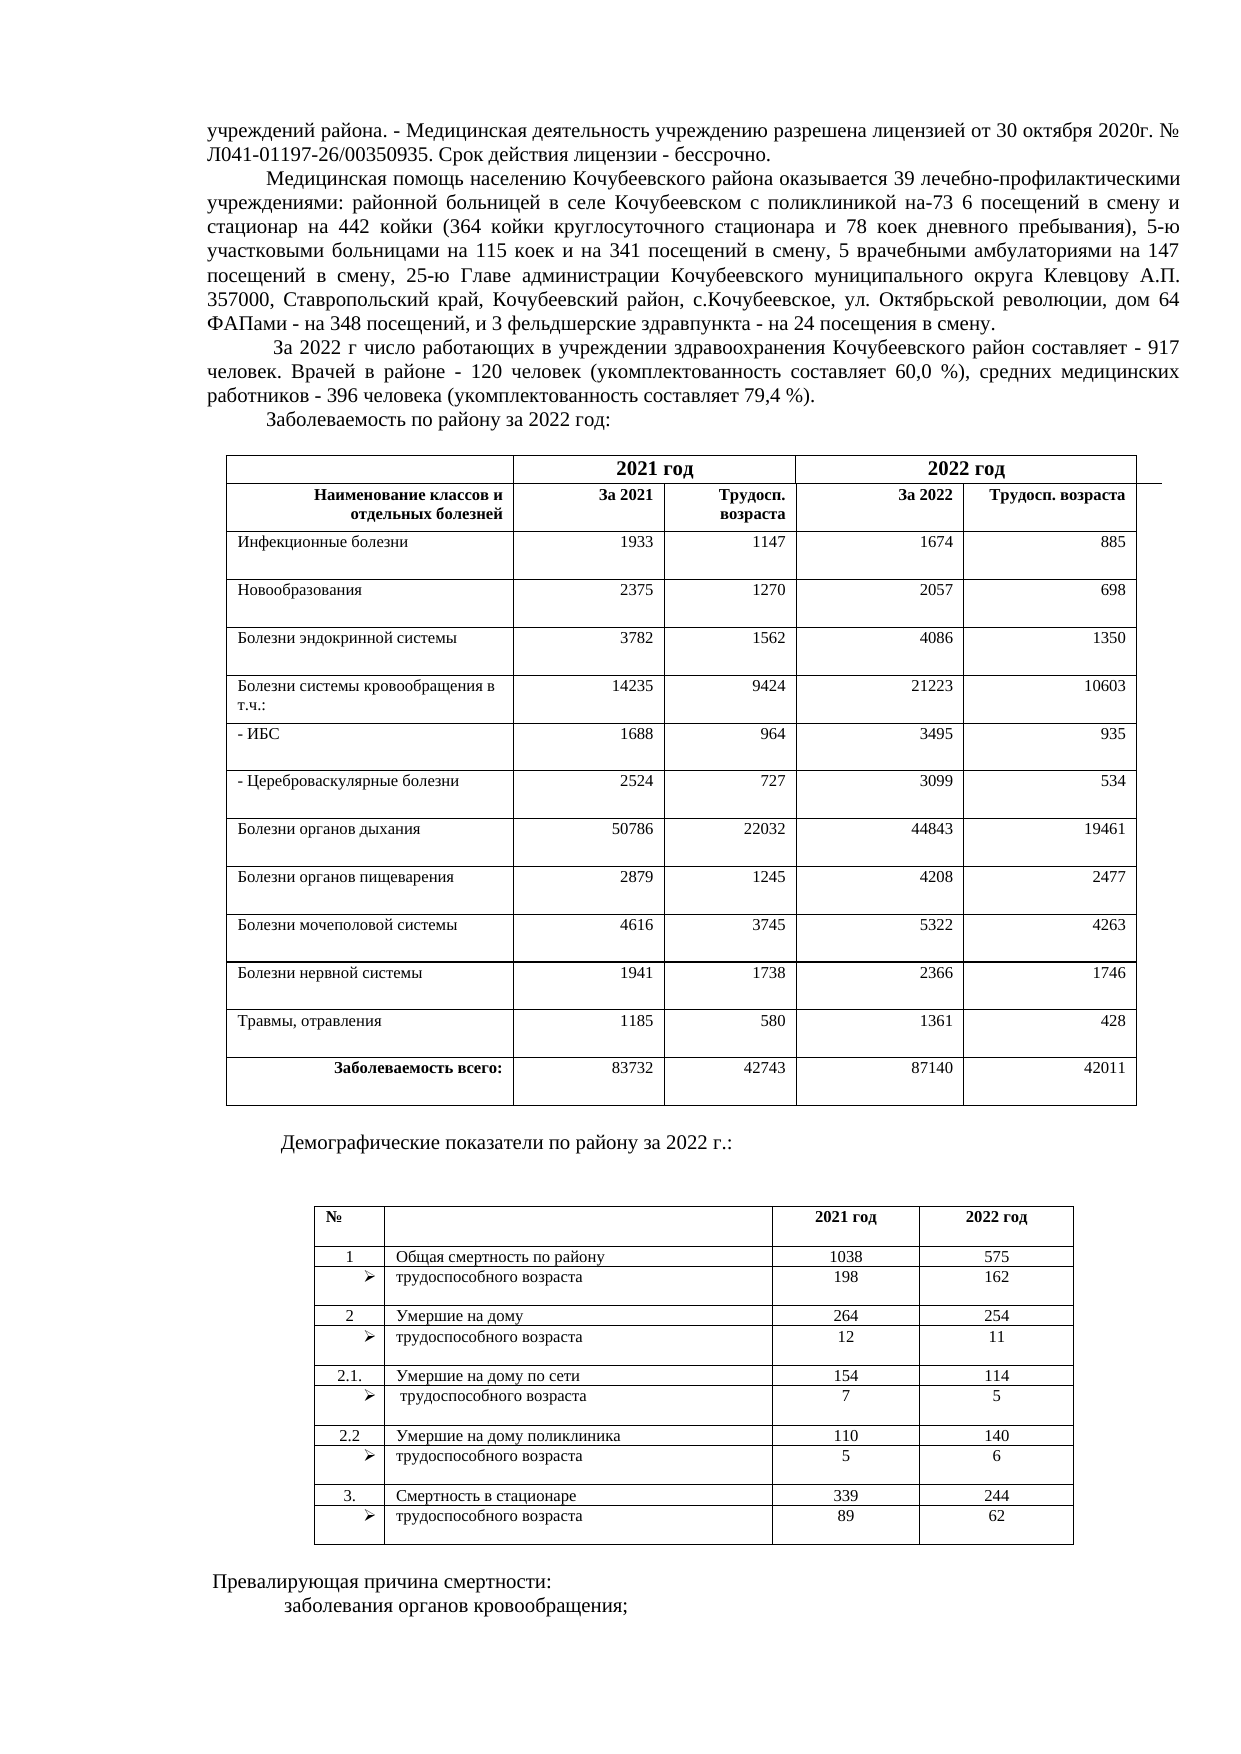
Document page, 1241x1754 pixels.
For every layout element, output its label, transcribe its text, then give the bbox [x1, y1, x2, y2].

table_cell 5 [773, 1446, 919, 1484]
table_cell 50786 [514, 819, 664, 866]
table_cell 19461 [964, 819, 1136, 866]
table_cell 42743 [665, 1058, 796, 1105]
table_cell [315, 1506, 384, 1544]
table_cell 1674 [797, 532, 963, 579]
table_cell 3. [315, 1485, 384, 1504]
table_cell Умершие на дому [385, 1306, 772, 1325]
table_cell 727 [665, 771, 796, 818]
table_cell 6 [920, 1446, 1073, 1484]
table_cell За 2022 [797, 484, 963, 531]
text За 2022 г число работающих в учреждении здравоохранения Кочубеевского район составляет - 917 человек. Врачей в районе - 120 человек (укомплектованность составляет 60,0 %), средних медицинских работников - 396 человека (укомплектованность составляет 79,4 %). [207, 335, 1181, 407]
table_cell Болезни нервной системы [227, 963, 513, 1009]
table_cell 10603 [964, 676, 1136, 722]
table_cell 339 [773, 1485, 919, 1504]
table_cell Смертность в стационаре [385, 1485, 772, 1504]
table_cell 140 [920, 1426, 1073, 1445]
table_header № [315, 1207, 384, 1246]
table_cell 198 [773, 1267, 919, 1305]
table_cell [315, 1386, 384, 1424]
table_cell 428 [964, 1010, 1136, 1057]
table_cell 1688 [514, 724, 664, 770]
table_cell 3745 [665, 915, 796, 961]
table_cell 1738 [665, 963, 796, 1009]
table_cell 87140 [797, 1058, 963, 1105]
table_cell 1 [315, 1247, 384, 1266]
table_cell 885 [964, 532, 1136, 579]
table_cell 4616 [514, 915, 664, 961]
table_cell 62 [920, 1506, 1073, 1544]
table_cell трудоспособного возраста [385, 1267, 772, 1305]
table_cell 2 [315, 1306, 384, 1325]
table_cell 935 [964, 724, 1136, 770]
table_cell 110 [773, 1426, 919, 1445]
table_cell Новообразования [227, 580, 513, 627]
table_cell 1746 [964, 963, 1136, 1009]
table_cell Трудосп. возраста [964, 484, 1136, 531]
table_cell Общая смертность по району [385, 1247, 772, 1266]
table_cell 1147 [665, 532, 796, 579]
table_cell 3099 [797, 771, 963, 818]
table_cell Болезни органов дыхания [227, 819, 513, 866]
table_cell Травмы, отравления [227, 1010, 513, 1057]
table_cell 22032 [665, 819, 796, 866]
table_cell 5322 [797, 915, 963, 961]
table_cell 4263 [964, 915, 1136, 961]
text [207, 118, 1181, 166]
table_header 2021 год [773, 1207, 919, 1246]
table_cell - ИБС [227, 724, 513, 770]
text Демографические показатели по району за 2022 г.: [207, 1130, 1181, 1154]
table_cell трудоспособного возраста [385, 1326, 772, 1365]
table_cell 2524 [514, 771, 664, 818]
table_cell трудоспособного возраста [385, 1446, 772, 1484]
text Заболеваемость по району за 2022 год: [207, 407, 1181, 431]
table_cell 7 [773, 1386, 919, 1424]
table_cell Болезни мочеполовой системы [227, 915, 513, 961]
table_header 2022 год [920, 1207, 1073, 1246]
table_cell 42011 [964, 1058, 1136, 1105]
table_cell Трудосп. возраста [665, 484, 796, 531]
table_cell [315, 1446, 384, 1484]
table_cell 2.2 [315, 1426, 384, 1445]
table_cell 1933 [514, 532, 664, 579]
table_cell 154 [773, 1366, 919, 1385]
table_header [227, 456, 513, 483]
table_cell 5 [920, 1386, 1073, 1424]
table_cell 2375 [514, 580, 664, 627]
table_cell 11 [920, 1326, 1073, 1365]
table_cell 3782 [514, 628, 664, 674]
table_cell Болезни эндокринной системы [227, 628, 513, 674]
table_cell 1038 [773, 1247, 919, 1266]
text Медицинская помощь населению Кочубеевского района оказывается 39 лечебно-профилактическими учреждениями: районной больницей в селе Кочубеевском с поликлиникой на-73 6 посещений в смену и стационар на 442 койки (364 койки круглосуточного стационара и 78 коек дневного пребывания), 5-ю участковыми больницами на 115 коек и на 341 посещений в смену, 5 врачебными амбулаториями на 147 посещений в смену, 25-ю Главе администрации Кочубеевского муниципального округа Клевцову А.П. 357000, Ставропольский край, Кочубеевский район, с.Кочубеевское, ул. Октябрьской революции, дом 64 ФАПами - на 348 посещений, и 3 фельдшерские здравпункта - на 24 посещения в смену. [207, 166, 1181, 335]
table_cell 14235 [514, 676, 664, 722]
table_cell 254 [920, 1306, 1073, 1325]
text заболевания органов кровообращения; [209, 1593, 1181, 1617]
table_cell 964 [665, 724, 796, 770]
table_header [1137, 455, 1162, 483]
table_cell 2366 [797, 963, 963, 1009]
table_cell 3495 [797, 724, 963, 770]
table_cell Умершие на дому поликлиника [385, 1426, 772, 1445]
table_cell Заболеваемость всего: [227, 1058, 513, 1105]
table_cell 83732 [514, 1058, 664, 1105]
table_cell [315, 1267, 384, 1305]
table_cell 534 [964, 771, 1136, 818]
table_cell [315, 1326, 384, 1365]
table_cell 244 [920, 1485, 1073, 1504]
table_cell Болезни органов пищеварения [227, 867, 513, 914]
table_cell Умершие на дому по сети [385, 1366, 772, 1385]
table_cell 9424 [665, 676, 796, 722]
table_cell 264 [773, 1306, 919, 1325]
table_cell 575 [920, 1247, 1073, 1266]
table_cell 4086 [797, 628, 963, 674]
table_cell 21223 [797, 676, 963, 722]
table_header 2021 год [514, 456, 795, 483]
table_cell 1941 [514, 963, 664, 1009]
table_cell 1361 [797, 1010, 963, 1057]
table_cell - Цереброваскулярные болезни [227, 771, 513, 818]
table_cell 114 [920, 1366, 1073, 1385]
table_cell 89 [773, 1506, 919, 1544]
table_cell 1270 [665, 580, 796, 627]
table_cell 44843 [797, 819, 963, 866]
table_cell 2477 [964, 867, 1136, 914]
table_cell 698 [964, 580, 1136, 627]
table_cell 1245 [665, 867, 796, 914]
table_cell За 2021 [514, 484, 664, 531]
table_cell 2879 [514, 867, 664, 914]
table_cell Болезни системы кровообращения в т.ч.: [227, 676, 513, 722]
table_cell Наименование классов и отдельных болезней [227, 484, 513, 531]
table_cell 2057 [797, 580, 963, 627]
table_cell трудоспособного возраста [385, 1386, 772, 1424]
table_cell 1185 [514, 1010, 664, 1057]
table_header 2022 год [796, 456, 1136, 483]
table_cell 12 [773, 1326, 919, 1365]
table_cell Инфекционные болезни [227, 532, 513, 579]
table_header [385, 1207, 772, 1246]
table_cell 580 [665, 1010, 796, 1057]
table_cell 162 [920, 1267, 1073, 1305]
table_cell 1562 [665, 628, 796, 674]
table_cell 1350 [964, 628, 1136, 674]
text Превалирующая причина смертности: [207, 1569, 1181, 1593]
table_cell трудоспособного возраста [385, 1506, 772, 1544]
table_cell 2.1. [315, 1366, 384, 1385]
table_cell 4208 [797, 867, 963, 914]
